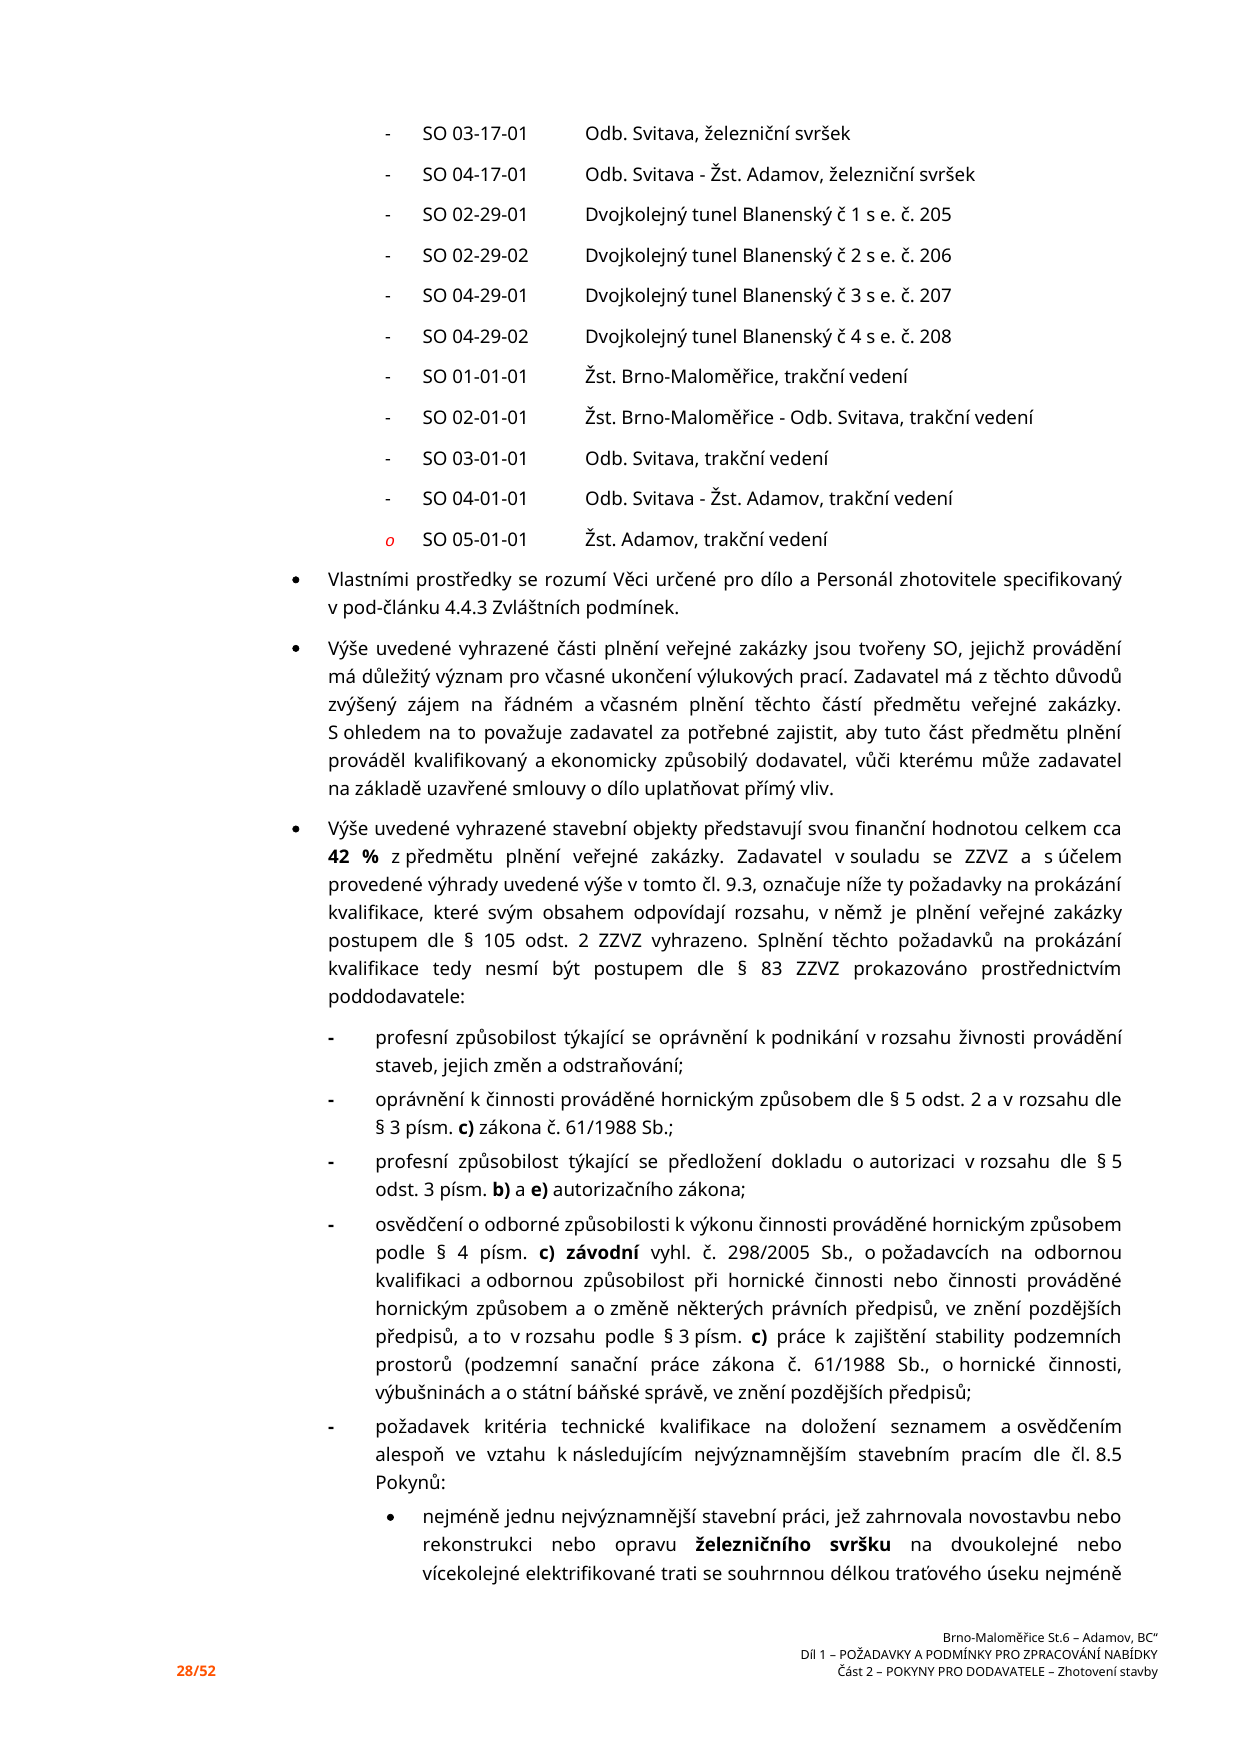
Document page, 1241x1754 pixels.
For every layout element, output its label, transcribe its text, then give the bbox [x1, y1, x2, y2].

list SO 03-17-01 Odb. Svitava, železniční svršek [385, 121, 1122, 146]
text Výše uvedené vyhrazené stavební objekty představují svou finanční hodnotou celkem cca 42 % z předmětu plnění veřejné zakázky. Zadavatel v souladu se ZZVZ a s účelem provedené výhrady uvedené výše v tomto čl. 9.3, označuje níže ty požadavky na prokázání kvalifikace, které svým obsahem odpovídají rozsahu, v němž je plnění veřejné zakázky postupem dle § 105 odst. 2 ZZVZ vyhrazeno. Splnění těchto požadavků na prokázání kvalifikace tedy nesmí být postupem dle § 83 ZZVZ prokazováno prostřednictvím poddodavatele: [292, 816, 1122, 1009]
text oprávnění k činnosti prováděné hornickým způsobem dle § 5 odst. 2 a v rozsahu dle § 3 písm. c) zákona č. 61/1988 Sb.; [328, 1086, 1122, 1140]
list SO 01-01-01 Žst. Brno-Maloměřice, trakční vedení [385, 364, 1122, 389]
list SO 04-29-02 Dvojkolejný tunel Blanenský č 4 s e. č. 208 [385, 323, 1122, 349]
list SO 04-17-01 Odb. Svitava - Žst. Adamov, železniční svršek [385, 161, 1122, 187]
text profesní způsobilost týkající se oprávnění k podnikání v rozsahu živnosti provádění staveb, jejich změn a odstraňování; [328, 1024, 1122, 1078]
text Vlastními prostředky se rozumí Věci určené pro dílo a Personál zhotovitele specifikovaný v pod-článku 4.4.3 Zvláštních podmínek. [292, 566, 1122, 620]
text požadavek kritéria technické kvalifikace na doložení seznamem a osvědčením alespoň ve vztahu k následujícím nejvýznamnějším stavebním pracím dle čl. 8.5 Pokynů: [328, 1413, 1122, 1495]
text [387, 1504, 1122, 1585]
text Výše uvedené vyhrazené části plnění veřejné zakázky jsou tvořeny SO, jejichž provádění má důležitý význam pro včasné ukončení výlukových prací. Zadavatel má z těchto důvodů zvýšený zájem na řádném a včasném plnění těchto částí předmětu veřejné zakázky. S ohledem na to považuje zadavatel za potřebné zajistit, aby tuto část předmětu plnění prováděl kvalifikovaný a ekonomicky způsobilý dodavatel, vůči kterému může zadavatel na základě uzavřené smlouvy o dílo uplatňovat přímý vliv. [292, 635, 1122, 801]
text osvědčení o odborné způsobilosti k výkonu činnosti prováděné hornickým způsobem podle § 4 písm. c) závodní vyhl. č. 298/2005 Sb., o požadavcích na odbornou kvalifikaci a odbornou způsobilost při hornické činnosti nebo činnosti prováděné hornickým způsobem a o změně některých právních předpisů, ve znění pozdějších předpisů, a to v rozsahu podle § 3 písm. c) práce k zajištění stability podzemních prostorů (podzemní sanační práce zákona č. 61/1988 Sb., o hornické činnosti, výbušninách a o státní báňské správě, ve znění pozdějších předpisů; [328, 1211, 1122, 1405]
list SO 02-29-01 Dvojkolejný tunel Blanenský č 1 s e. č. 205 [385, 202, 1122, 227]
list SO 05-01-01 Žst. Adamov, trakční vedení [385, 526, 1122, 551]
text profesní způsobilost týkající se předložení dokladu o autorizaci v rozsahu dle § 5 odst. 3 písm. b) a e) autorizačního zákona; [328, 1149, 1122, 1202]
list SO 04-29-01 Dvojkolejný tunel Blanenský č 3 s e. č. 207 [385, 283, 1122, 308]
list SO 02-29-02 Dvojkolejný tunel Blanenský č 2 s e. č. 206 [385, 242, 1122, 268]
list SO 04-01-01 Odb. Svitava - Žst. Adamov, trakční vedení [385, 485, 1122, 511]
list SO 03-01-01 Odb. Svitava, trakční vedení [385, 445, 1122, 470]
list SO 02-01-01 Žst. Brno-Maloměřice - Odb. Svitava, trakční vedení [385, 404, 1122, 430]
